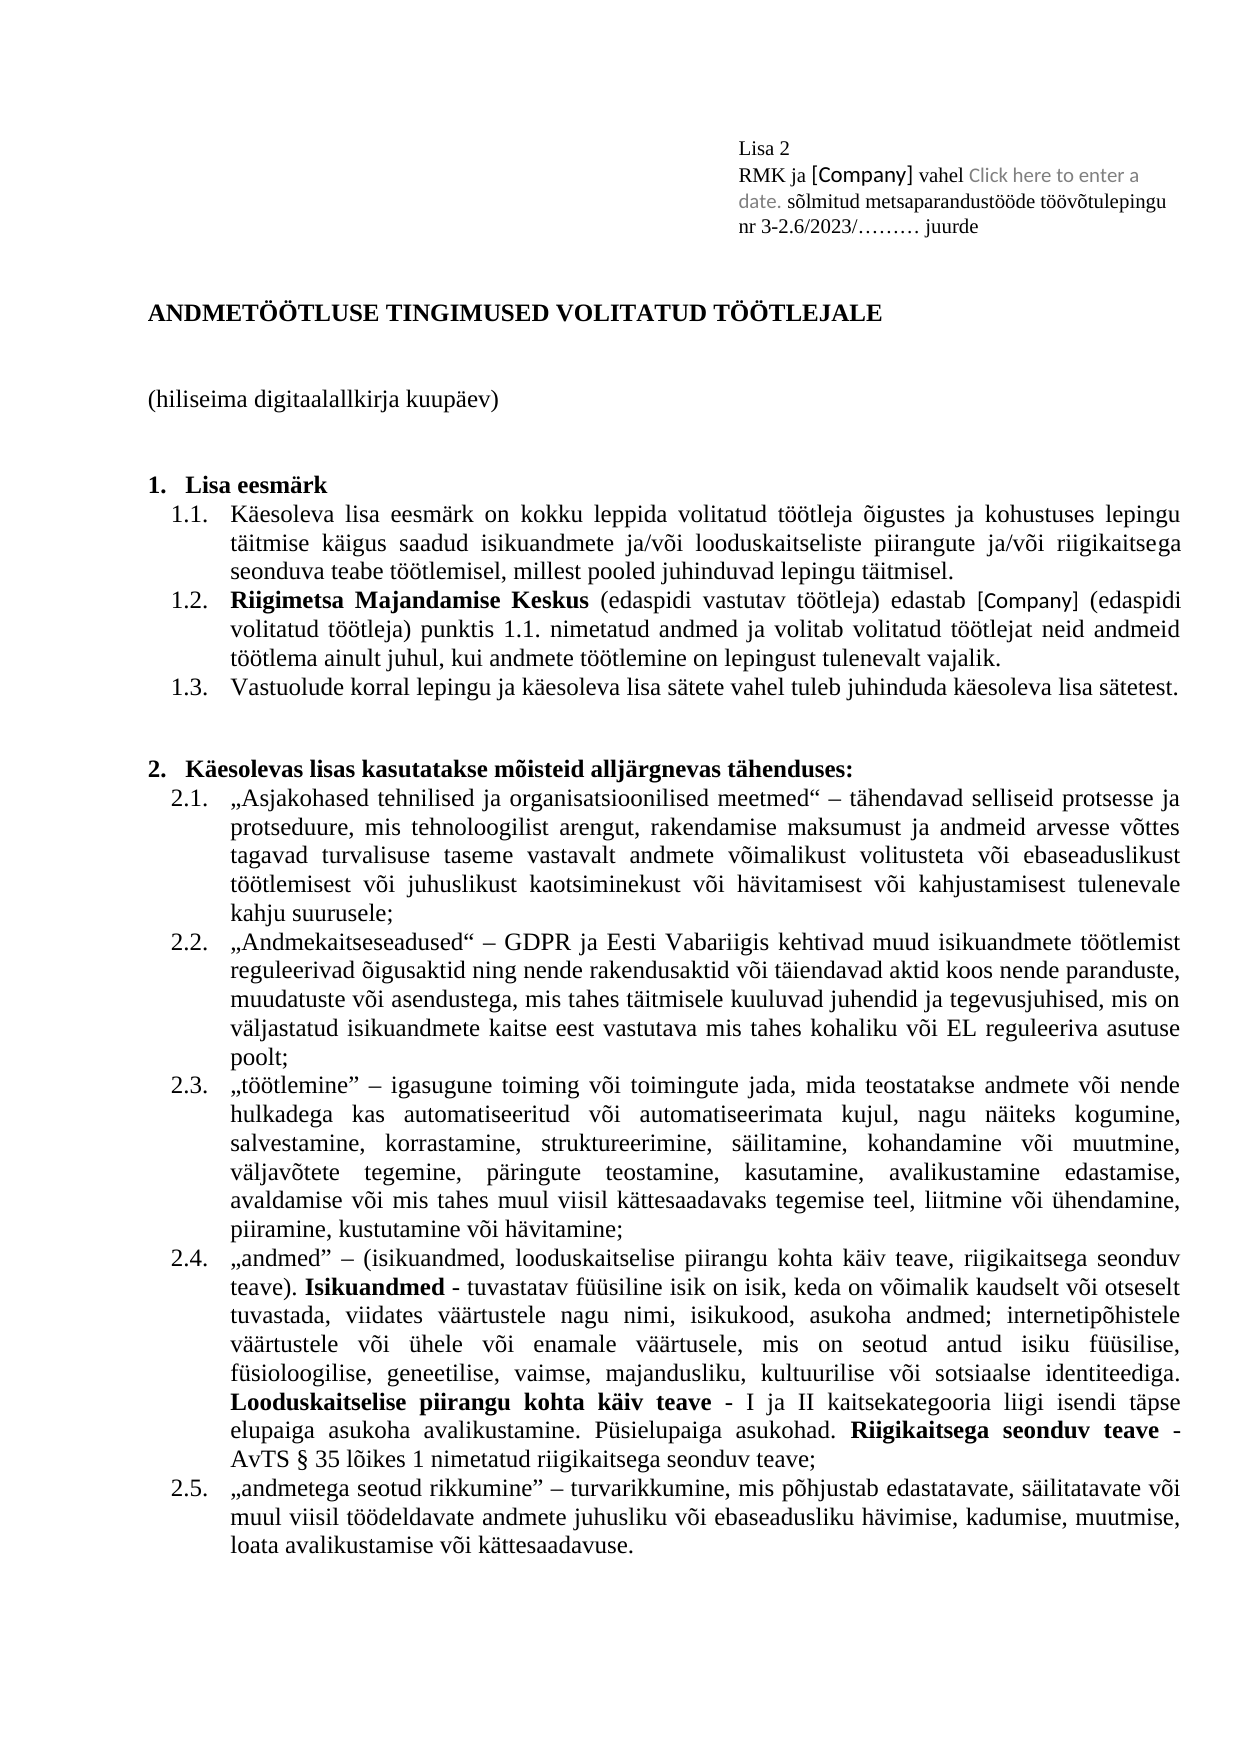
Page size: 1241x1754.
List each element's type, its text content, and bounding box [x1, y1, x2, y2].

list „andmetega seotud rikkumine” – turvarikkumine, mis põhjustab edastatavate, säilitatavate või muul viisil töödeldavate andmete juhusliku või ebaseadusliku hävimise, kadumise, muutmise, loata avalikustamise või kättesaadavuse. [171, 1473, 1181, 1559]
text ANDMETÖÖTLUSE TINGIMUSED VOLITATUD TÖÖTLEJALE [148, 298, 1181, 326]
list Vastuolude korral lepingu ja käesoleva lisa sätete vahel tuleb juhinduda käesoleva lisa sätetest. [171, 672, 1181, 701]
list „Andmekaitseseadused“ – GDPR ja Eesti Vabariigis kehtivad muud isikuandmete töötlemist reguleerivad õigusaktid ning nende rakendusaktid või täiendavad aktid koos nende paranduste, muudatuste või asendustega, mis tahes täitmisele kuuluvad juhendid ja tegevusjuhised, mis on väljastatud isikuandmete kaitse eest vastutava mis tahes kohaliku või EL reguleeriva asutuse poolt; [171, 927, 1181, 1071]
text Lisa 2 RMK ja vahel sõlmitud metsaparandustööde töövõtulepingu nr 3-2.6/2023/……… juurde [738, 136, 1181, 238]
list Käesoleva lisa eesmärk on kokku leppida volitatud töötleja õigustes ja kohustuses lepingu täitmise käigus saadud isikuandmete ja/või looduskaitseliste piirangute ja/või riigikaitsega seonduva teabe töötlemisel, millest pooled juhinduvad lepingu täitmisel. [171, 499, 1181, 585]
list Lisa eesmärk [148, 470, 1181, 499]
list „Asjakohased tehnilised ja organisatsioonilised meetmed“ – tähendavad selliseid protsesse ja protseduure, mis tehnoloogilist arengut, rakendamise maksumust ja andmeid arvesse võttes tagavad turvalisuse taseme vastavalt andmete võimalikust volitusteta või ebaseaduslikust töötlemisest või juhuslikust kaotsiminekust või hävitamisest või kahjustamisest tulenevale kahju suurusele; [171, 783, 1181, 927]
text (hiliseima digitaalallkirja kuupäev) [148, 384, 1181, 413]
list „töötlemine” – igasugune toiming või toimingute jada, mida teostatakse andmete või nende hulkadega kas automatiseeritud või automatiseerimata kujul, nagu näiteks kogumine, salvestamine, korrastamine, struktureerimine, säilitamine, kohandamine või muutmine, väljavõtete tegemine, päringute teostamine, kasutamine, avalikustamine edastamise, avaldamise või mis tahes muul viisil kättesaadavaks tegemise teel, liitmine või ühendamine, piiramine, kustutamine või hävitamine; [171, 1071, 1181, 1243]
list „andmed” – (isikuandmed, looduskaitselise piirangu kohta käiv teave, riigikaitsega seonduv teave). Isikuandmed - tuvastatav füüsiline isik on isik, keda on võimalik kaudselt või otseselt tuvastada, viidates väärtustele nagu nimi, isikukood, asukoha andmed; internetipõhistele väärtustele või ühele või enamale väärtusele, mis on seotud antud isiku füüsilise, füsioloogilise, geneetilise, vaimse, majandusliku, kultuurilise või sotsiaalse identiteediga. Looduskaitselise piirangu kohta käiv teave - I ja II kaitsekategooria liigi isendi täpse elupaiga asukoha avalikustamine. Püsielupaiga asukohad. Riigikaitsega seonduv teave - AvTS § 35 lõikes 1 nimetatud riigikaitsega seonduv teave; [171, 1243, 1181, 1473]
list Käesolevas lisas kasutatakse mõisteid alljärgnevas tähenduses: [148, 754, 1181, 783]
list Riigimetsa Majandamise Keskus (edaspidi vastutav töötleja) edastab (edaspidi volitatud töötleja) punktis 1.1. nimetatud andmed ja volitab volitatud töötlejat neid andmeid töötlema ainult juhul, kui andmete töötlemine on lepingust tulenevalt vajalik. [171, 585, 1181, 672]
